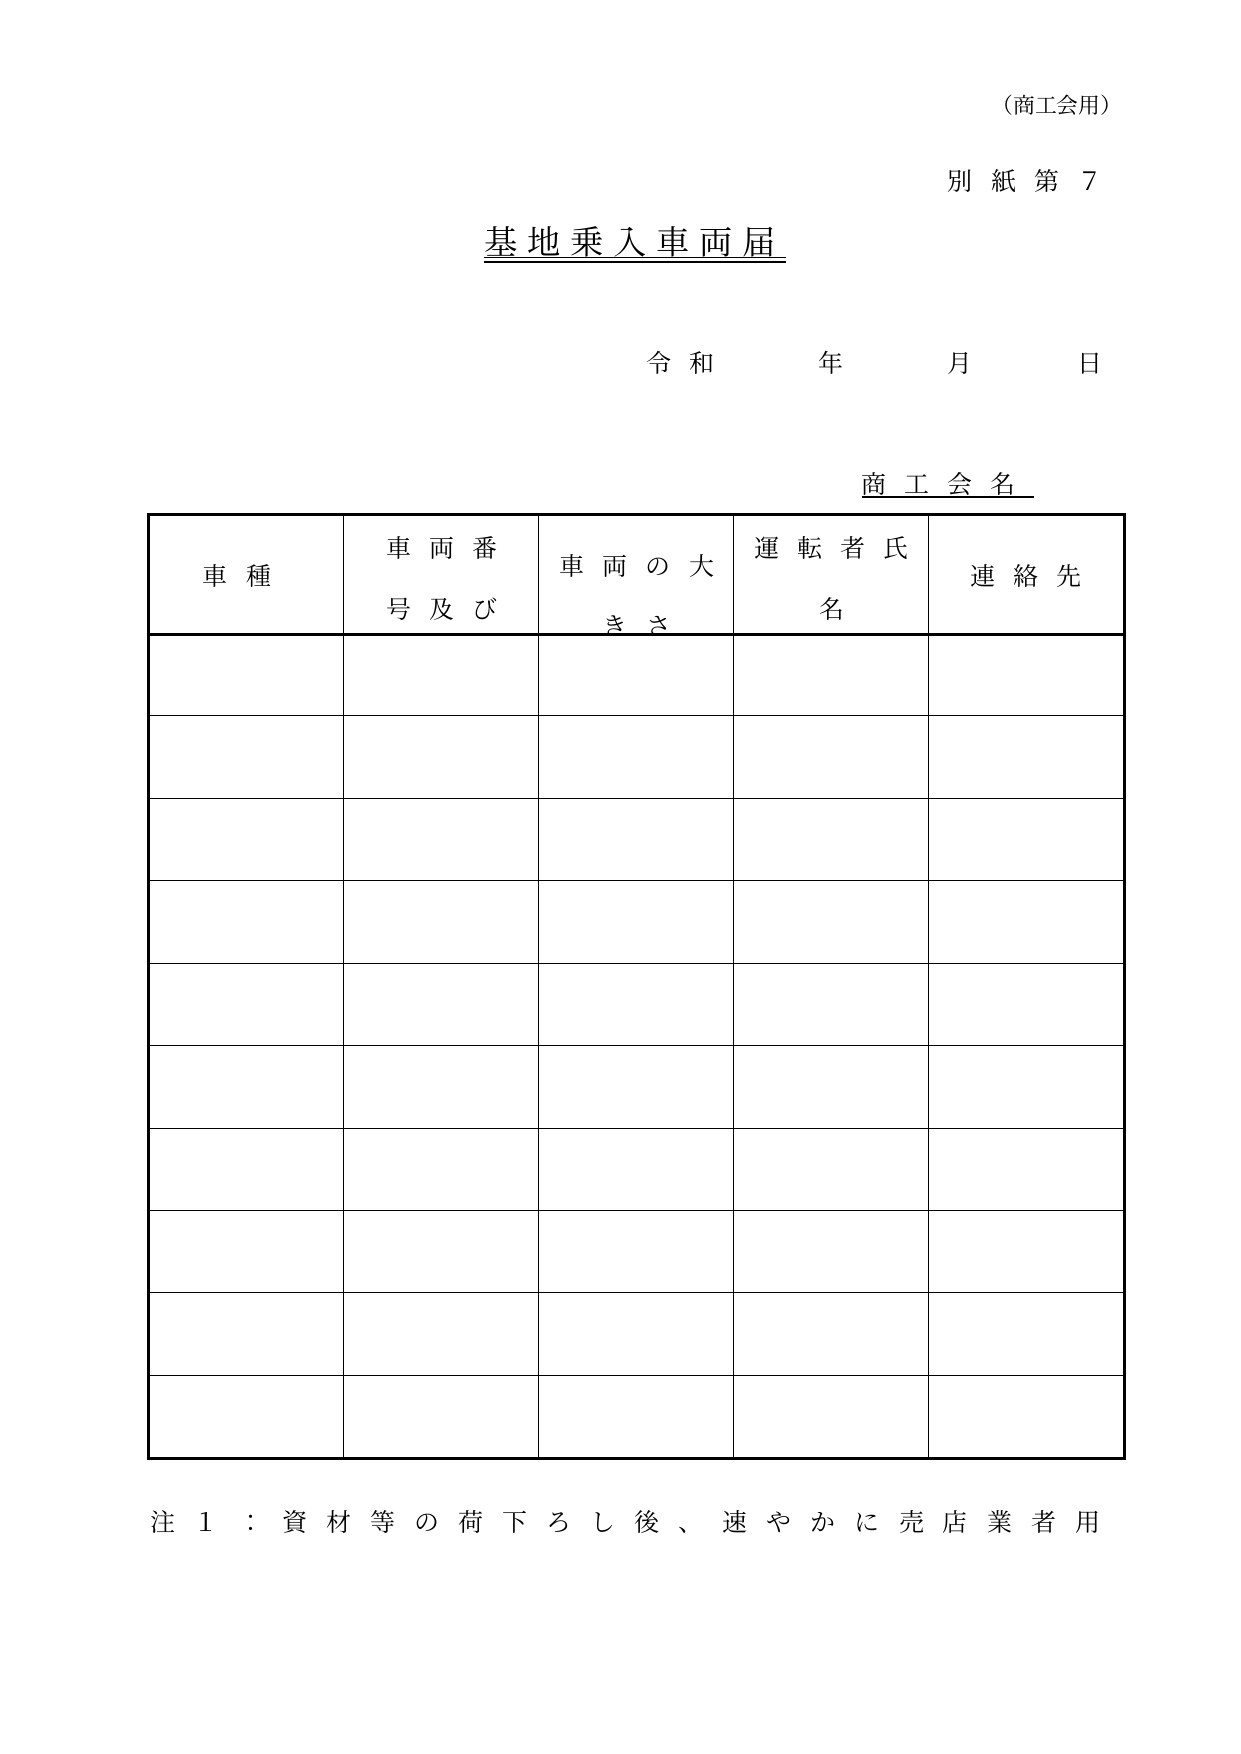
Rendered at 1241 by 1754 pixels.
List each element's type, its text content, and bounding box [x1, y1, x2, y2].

table_cell [539, 716, 733, 798]
table_cell [150, 881, 343, 963]
table_cell [539, 964, 733, 1045]
table_cell [734, 716, 928, 798]
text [150, 1490, 1120, 1551]
table_cell [929, 964, 1123, 1045]
table_cell [929, 1129, 1123, 1210]
table_cell [929, 716, 1123, 798]
table_cell [150, 1293, 343, 1374]
table_cell [539, 1293, 733, 1374]
table_header 車種 [150, 516, 343, 633]
table_cell [929, 1046, 1123, 1127]
table_cell [150, 636, 343, 715]
table_cell [734, 1211, 928, 1292]
text 令和 年 月 日 [150, 331, 1120, 392]
table_cell [344, 1293, 538, 1374]
table_cell [150, 1211, 343, 1292]
table_cell [734, 1376, 928, 1457]
table_cell [539, 636, 733, 715]
table_cell [344, 964, 538, 1045]
table_cell [734, 964, 928, 1045]
table_cell [150, 716, 343, 798]
table_cell [929, 1293, 1123, 1374]
table_cell [929, 799, 1123, 880]
table_cell [539, 881, 733, 963]
table_cell [344, 1376, 538, 1457]
table_cell [734, 881, 928, 963]
table_cell [344, 1211, 538, 1292]
text 商工会名 [556, 453, 1120, 513]
table_cell [344, 716, 538, 798]
table_cell [344, 1046, 538, 1127]
table_cell [150, 1129, 343, 1210]
subtitle 別紙第７ [150, 149, 1120, 210]
table_cell [150, 799, 343, 880]
table_cell [929, 881, 1123, 963]
table_cell [344, 1129, 538, 1210]
table_cell [344, 636, 538, 715]
table_cell [929, 636, 1123, 715]
table_cell [539, 1046, 733, 1127]
table_cell [344, 799, 538, 880]
table_cell [150, 1046, 343, 1127]
table_cell [734, 799, 928, 880]
table_cell [734, 1129, 928, 1210]
table_header 運転者氏名 [734, 516, 928, 633]
table_cell [150, 964, 343, 1045]
table_cell [929, 1376, 1123, 1457]
table_cell [539, 1211, 733, 1292]
table_cell [734, 636, 928, 715]
table_cell [734, 1293, 928, 1374]
table_cell [539, 1129, 733, 1210]
table_header 車両の大きさ 長さ×幅 （単位：ｍ） [539, 516, 733, 633]
table_cell [539, 799, 733, 880]
table_cell [539, 1376, 733, 1457]
table_cell [150, 1376, 343, 1457]
table_header 連絡先 [929, 516, 1123, 633]
table_cell [929, 1211, 1123, 1292]
table_cell [734, 1046, 928, 1127]
table_header 車両番号及び 車両の色 [344, 516, 538, 633]
table_cell [344, 881, 538, 963]
text 基地乗入車両届 [150, 210, 1120, 271]
